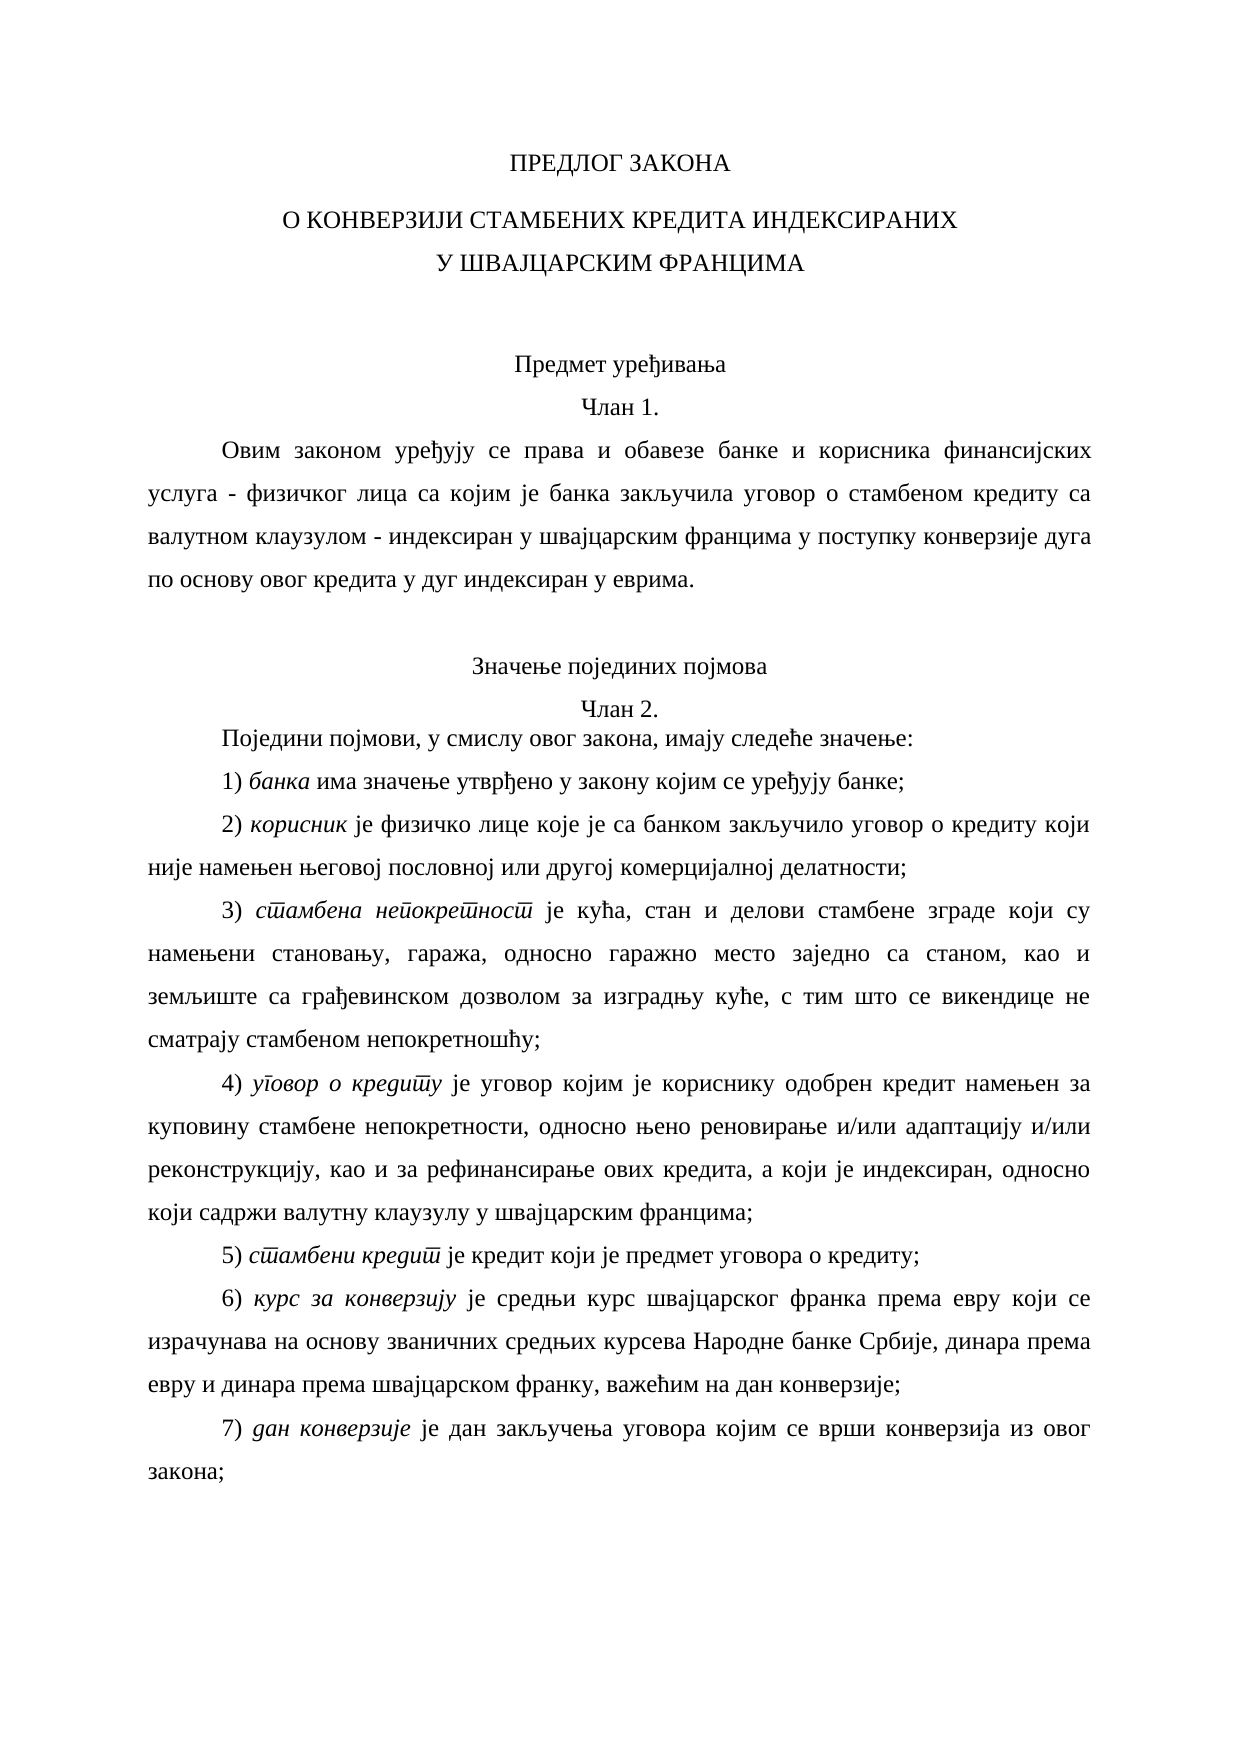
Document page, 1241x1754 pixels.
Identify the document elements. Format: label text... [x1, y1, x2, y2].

text 7) дан конверзије је дан закључења уговора којим се врши конверзија из овог закона; [148, 1413, 1091, 1484]
text 5) стамбени кредит је кредит који је предмет уговора о кредиту; [148, 1240, 1091, 1269]
text 3) стамбена непокретност је кућа, стан и делови стамбене зграде који су намењени становању, гаража, односно гаражно место заједно са станом, као и земљиште са грађевинском дозволом за изградњу куће, с тим што се викендице не сматрају стамбеном непокретношћу; [148, 895, 1091, 1053]
text 6) курс за конверзију је средњи курс швајцарског франка према евру који се израчунава на основу званичних средњих курсева Народне банке Србије, динара према евру и динара према швајцарском франку, важећим на дан конверзије; [148, 1283, 1091, 1398]
text 4) уговор о кредиту је уговор којим је кориснику одобрен кредит намењен за куповину стамбене непокретности, односно њено реновирање и/или адаптацију и/или реконструкцију, као и за рефинансирање ових кредита, а који је индексиран, односно који садржи валутну клаузулу у швајцарским францима; [148, 1068, 1091, 1226]
text 1) банка има значење утврђено у закону којим се уређују банке; [148, 766, 1091, 794]
text 2) корисник је физичко лице које је са банком закључило уговор о кредиту који није намењен његовој пословној или другој комерцијалној делатности; [148, 809, 1091, 881]
text Члан 2. [148, 694, 1092, 723]
text Поједини појмови, у смислу овог закона, имају следеће значење: [148, 723, 1091, 751]
text Овим законом уређују се права и обавезе банке и корисника финансијских услуга - физичког лица са којим је банка закључила уговор о стамбеном кредиту са валутнoм клаузулом - индексиран у швајцарским францима у поступку конверзије дуга по основу овог кредита у дуг индексиран у еврима. [148, 435, 1093, 593]
text Члан 1. [148, 392, 1093, 421]
text О КОНВЕРЗИЈИ СТАМБЕНИХ КРЕДИТА ИНДЕКСИРАНИХ [148, 205, 1093, 234]
text Предмет уређивања [148, 349, 1093, 378]
text У ШВАЈЦАРСКИМ ФРАНЦИМА [148, 248, 1093, 277]
text Значење појединих појмова [148, 651, 1091, 679]
text ПРЕДЛОГ ЗАКОНА [148, 148, 1093, 176]
